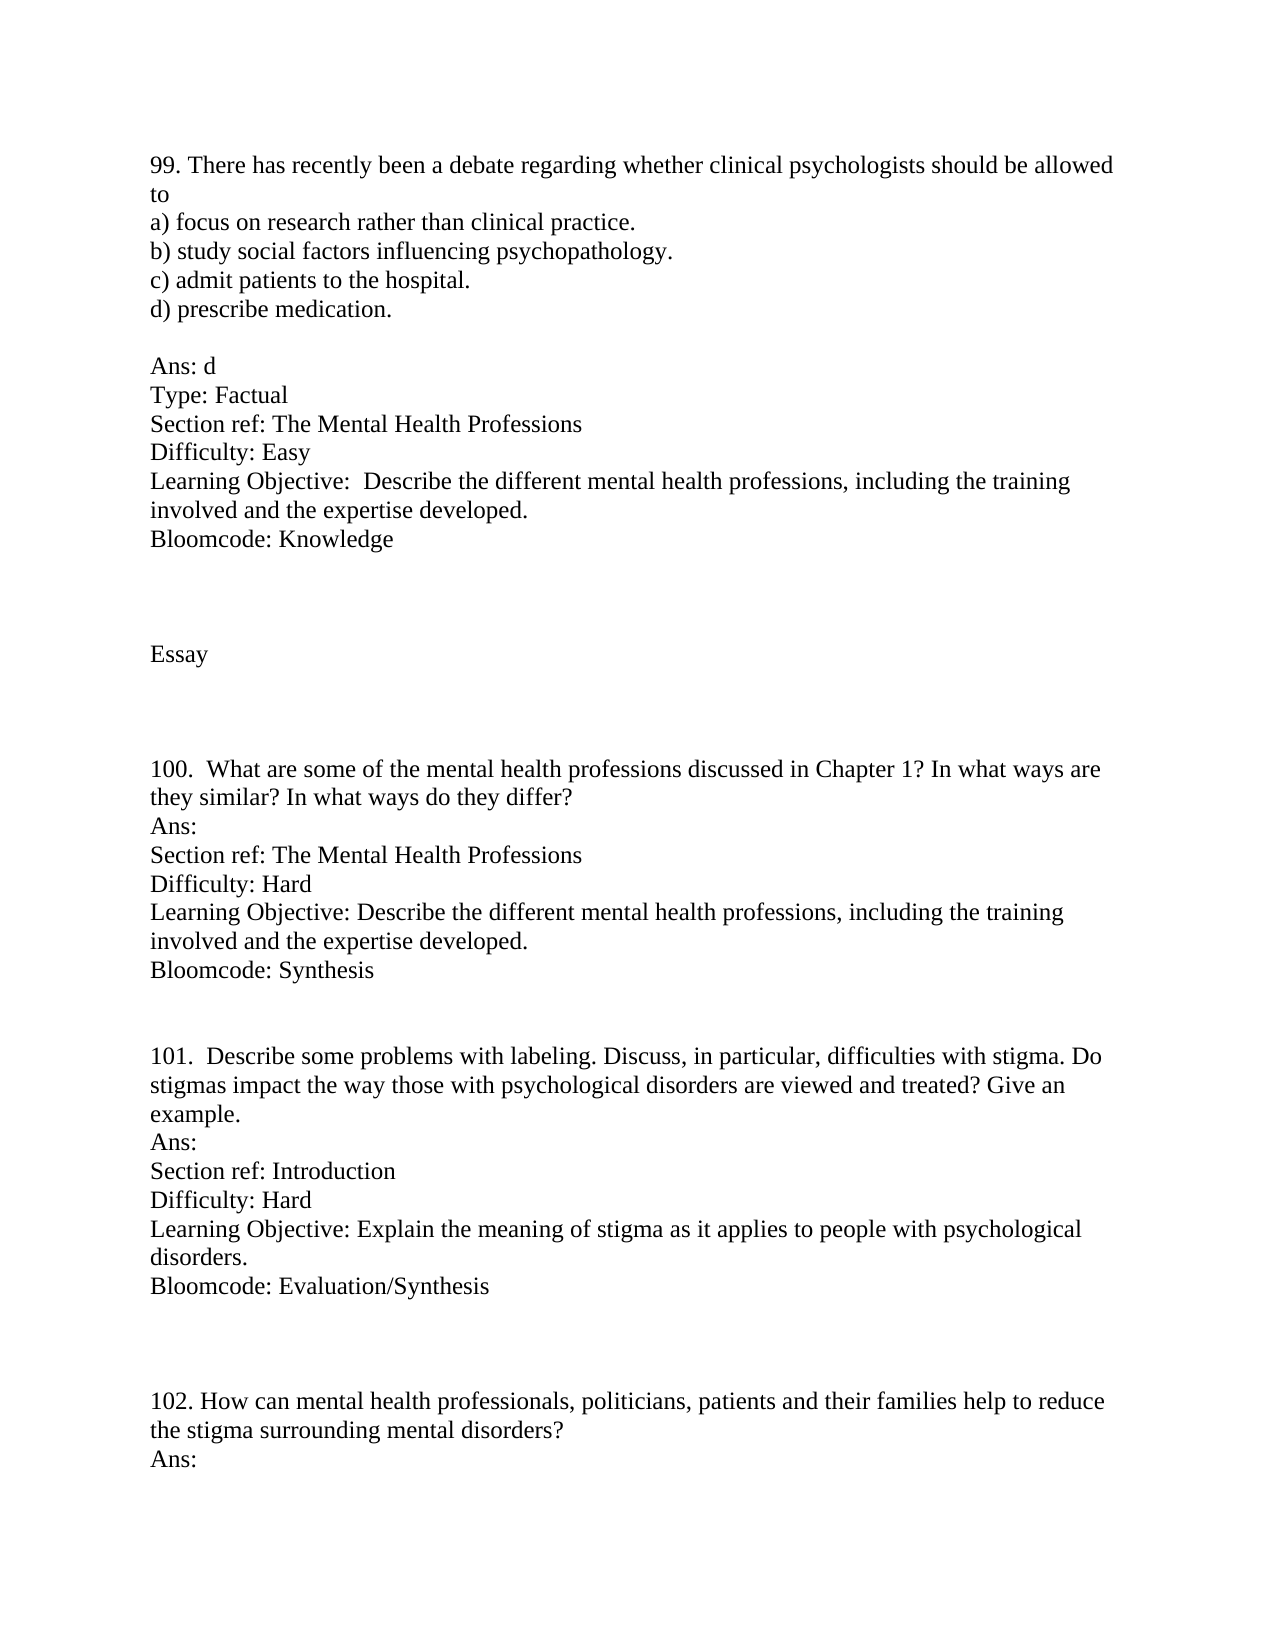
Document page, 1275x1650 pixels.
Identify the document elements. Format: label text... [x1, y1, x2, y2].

text Bloomcode: Synthesis [150, 955, 1125, 984]
text Difficulty: Easy [150, 437, 1125, 466]
text b) study social factors influencing psychopathology. [150, 236, 1125, 265]
text Learning Objective: Explain the meaning of stigma as it applies to people with psychological disorders. [150, 1214, 1125, 1271]
text Ans: d [150, 351, 1125, 380]
text Ans: [150, 1444, 1125, 1472]
text Difficulty: Hard [150, 1185, 1125, 1214]
text Section ref: Introduction [150, 1156, 1125, 1185]
text 101. Describe some problems with labeling. Discuss, in particular, difficulties with stigma. Do stigmas impact the way those with psychological disorders are viewed and treated? Give an example. [150, 1041, 1125, 1127]
text Ans: [150, 1127, 1125, 1156]
text Learning Objective: Describe the different mental health professions, including the training involved and the expertise developed. [150, 897, 1125, 955]
text Essay [150, 639, 1125, 667]
text Bloomcode: Knowledge [150, 524, 1125, 552]
text 100. What are some of the mental health professions discussed in Chapter 1? In what ways are they similar? In what ways do they differ? [150, 754, 1125, 811]
text c) admit patients to the hospital. [150, 265, 1125, 294]
text Learning Objective: Describe the different mental health professions, including the training involved and the expertise developed. [150, 466, 1125, 524]
text Section ref: The Mental Health Professions Difficulty: Hard [150, 840, 1125, 897]
text Ans: [150, 811, 1125, 840]
text 102. How can mental health professionals, politicians, patients and their families help to reduce the stigma surrounding mental disorders? [150, 1386, 1125, 1444]
text 99. There has recently been a debate regarding whether clinical psychologists should be allowed to [150, 150, 1125, 207]
text Bloomcode: Evaluation/Synthesis [150, 1271, 1125, 1300]
text a) focus on research rather than clinical practice. [150, 207, 1125, 236]
text d) prescribe medication. [150, 294, 1125, 322]
text Section ref: The Mental Health Professions [150, 409, 1125, 437]
text Type: Factual [150, 380, 1125, 409]
